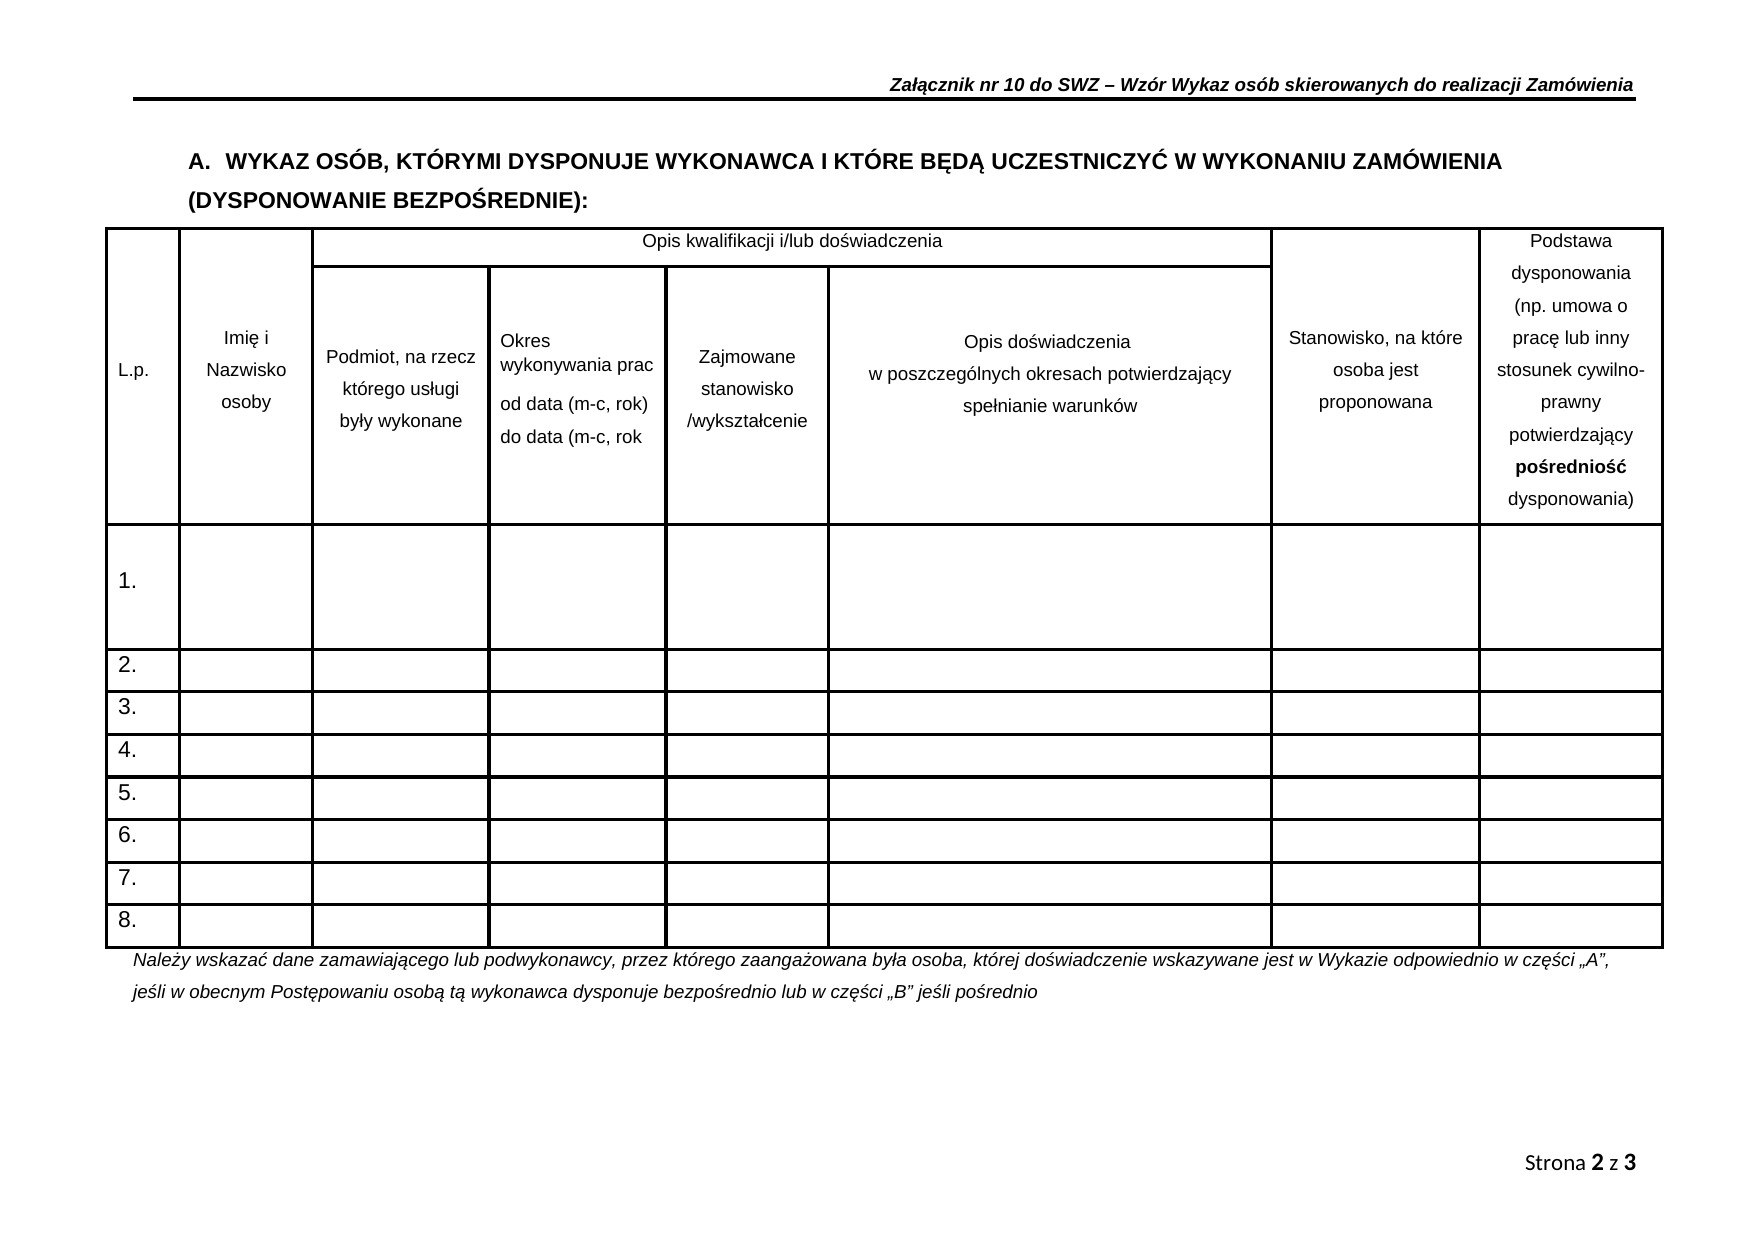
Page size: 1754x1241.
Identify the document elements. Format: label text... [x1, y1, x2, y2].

text (DYSPONOWANIE BEZPOŚREDNIE): [188, 187, 1636, 213]
table_cell [181, 821, 311, 861]
table_cell Opis doświadczenia w poszczególnych okresach potwierdzający spełnianie warunków [830, 268, 1270, 523]
table_cell [830, 651, 1270, 690]
table_cell [1481, 693, 1661, 733]
table_cell 6. [108, 821, 178, 861]
table_cell [668, 864, 827, 903]
table_cell [181, 693, 311, 733]
table_header Podstawa dysponowania (np. umowa o pracę lub inny stosunek cywilno-prawny potwierdzający pośredniość dysponowania) [1481, 230, 1661, 523]
table_cell Okres wykonywania prac od data (m-c, rok) do data (m-c, rok [491, 268, 664, 523]
table_cell [181, 864, 311, 903]
table_cell [1273, 693, 1478, 733]
table_cell 7. [108, 864, 178, 903]
table_cell [181, 651, 311, 690]
table_header Stanowisko, na które osoba jest proponowana [1273, 230, 1478, 523]
table_cell [1481, 526, 1661, 648]
table_cell [491, 693, 664, 733]
table_cell [668, 526, 827, 648]
table_cell [314, 906, 487, 946]
table_cell [830, 864, 1270, 903]
table_cell [830, 906, 1270, 946]
table_cell [1273, 864, 1478, 903]
table_cell [1481, 736, 1661, 775]
table_cell [830, 736, 1270, 775]
table_cell [314, 821, 487, 861]
table_cell [1481, 779, 1661, 818]
text Należy wskazać dane zamawiającego lub podwykonawcy, przez którego zaangażowana była osoba, której doświadczenie wskazywane jest w Wykazie odpowiednio w części „A”, jeśli w obecnym Postępowaniu osobą tą wykonawca dysponuje bezpośrednio lub w części „B” jeśli pośrednio [133, 949, 1636, 1003]
table_cell [314, 526, 487, 648]
table_cell [314, 651, 487, 690]
table_cell [668, 736, 827, 775]
table_cell [830, 526, 1270, 648]
table_cell 3. [108, 693, 178, 733]
table_cell [1481, 821, 1661, 861]
table_cell 2. [108, 651, 178, 690]
table_cell [1481, 906, 1661, 946]
table_header Imię i Nazwisko osoby [181, 230, 311, 523]
table_cell 5. [108, 779, 178, 818]
table_cell [1273, 526, 1478, 648]
table_cell 4. [108, 736, 178, 775]
table_cell [491, 864, 664, 903]
table_cell [491, 779, 664, 818]
table_cell [1273, 651, 1478, 690]
table_cell [181, 779, 311, 818]
table_cell [668, 693, 827, 733]
table_cell 1. [108, 526, 178, 648]
table_cell [491, 526, 664, 648]
table_cell Podmiot, na rzecz którego usługi były wykonane [314, 268, 487, 523]
table_cell Zajmowane stanowisko /wykształcenie [668, 268, 827, 523]
table_cell [314, 693, 487, 733]
table_header L.p. [108, 230, 178, 523]
table_cell [1273, 736, 1478, 775]
list WYKAZ OSÓB, KTÓRYMI DYSPONUJE WYKONAWCA I KTÓRE BĘDĄ UCZESTNICZYĆ W WYKONANIU ZAMÓWIENIA [188, 148, 1636, 174]
table_cell [668, 906, 827, 946]
table_cell [314, 736, 487, 775]
table_cell [491, 651, 664, 690]
table_cell [1273, 821, 1478, 861]
table_cell [181, 906, 311, 946]
table_cell [491, 906, 664, 946]
table_cell [1481, 651, 1661, 690]
table_cell [830, 779, 1270, 818]
table_cell [1273, 779, 1478, 818]
table_cell [491, 821, 664, 861]
table_header Opis kwalifikacji i/lub doświadczenia [314, 230, 1270, 264]
table_cell [491, 736, 664, 775]
table_cell [181, 736, 311, 775]
table_cell [830, 821, 1270, 861]
table_cell [668, 651, 827, 690]
table_cell [668, 779, 827, 818]
table_cell [1481, 864, 1661, 903]
table_cell 8. [108, 906, 178, 946]
table_cell [830, 693, 1270, 733]
table_cell [181, 526, 311, 648]
table_cell [314, 864, 487, 903]
table_cell [668, 821, 827, 861]
table_cell [1273, 906, 1478, 946]
table_cell [314, 779, 487, 818]
